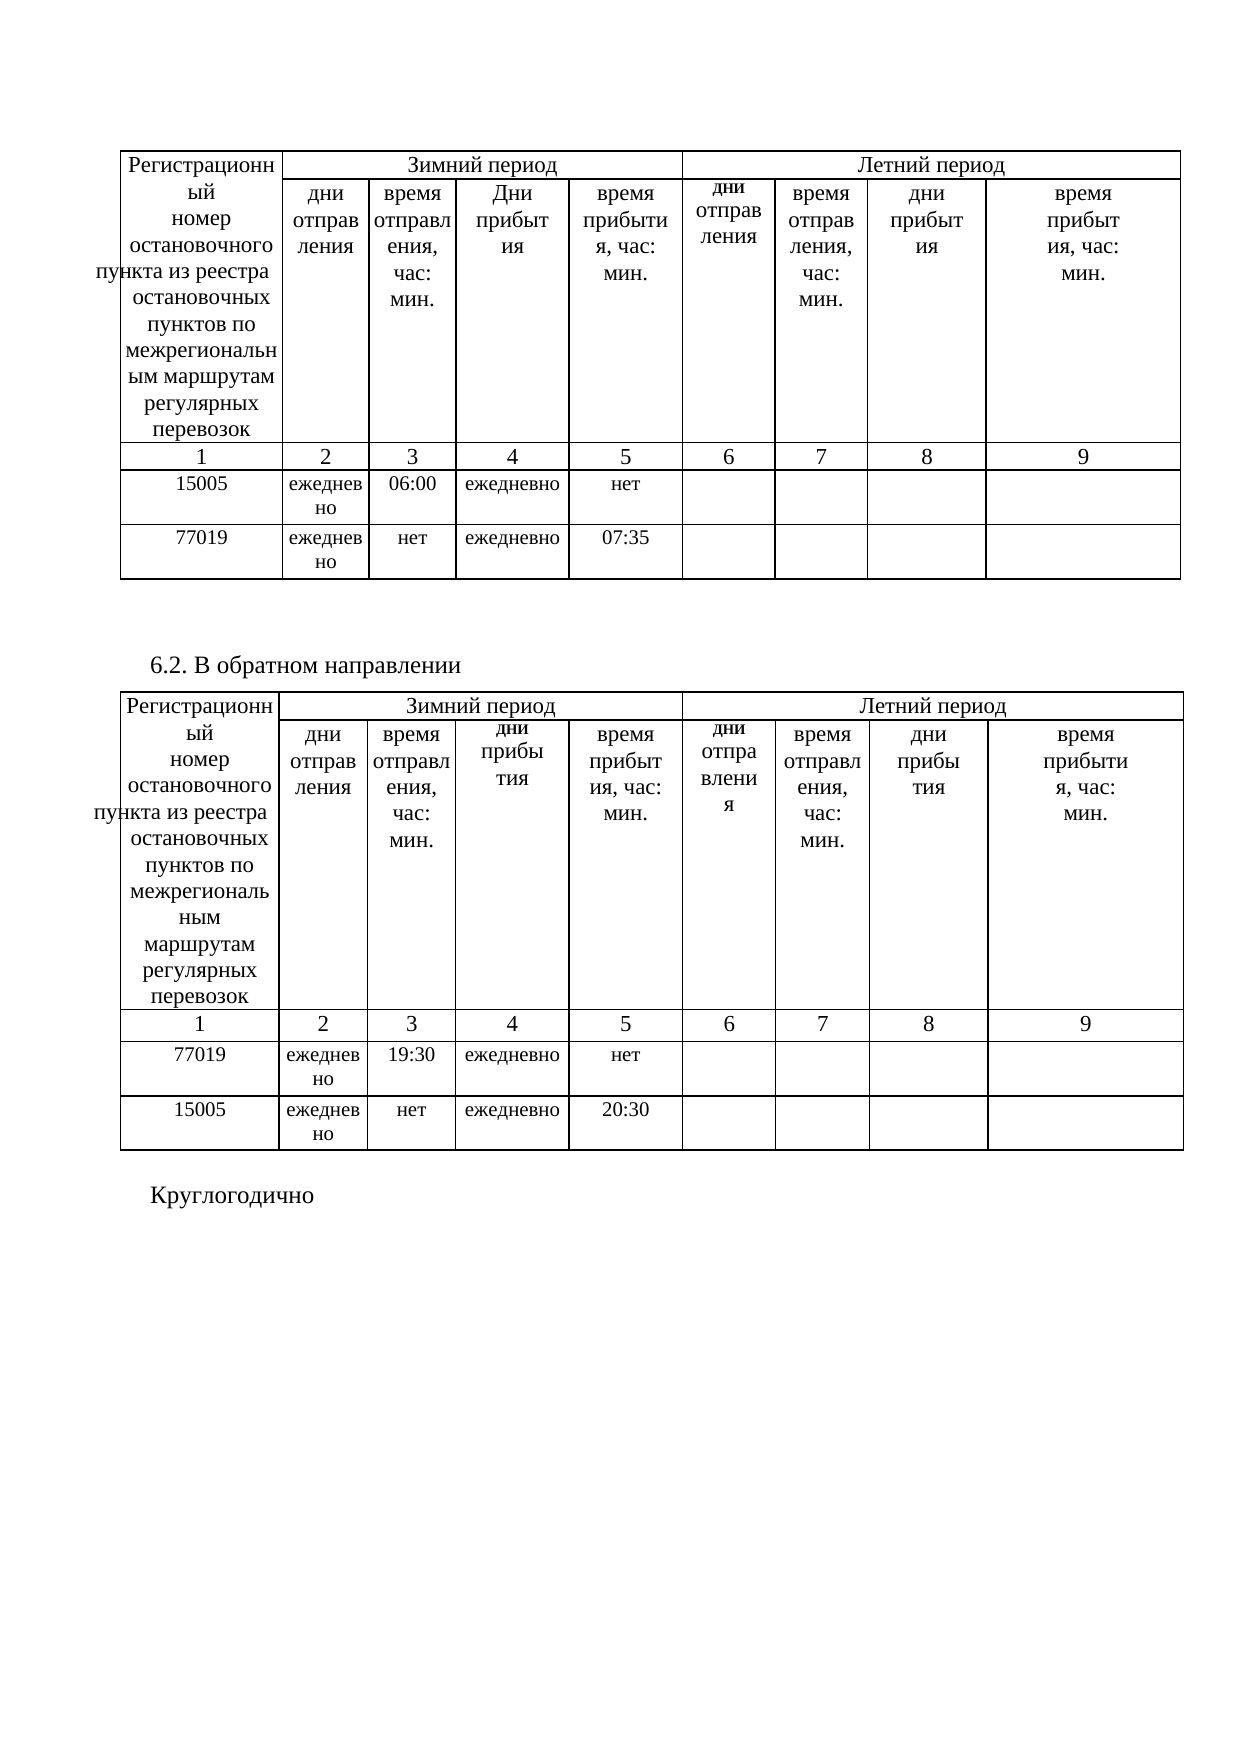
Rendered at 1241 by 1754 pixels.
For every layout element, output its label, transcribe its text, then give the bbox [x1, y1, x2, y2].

table_cell [989, 1097, 1183, 1149]
text Круглогодично [150, 1180, 1090, 1208]
table_cell [989, 1042, 1183, 1095]
table_cell время прибыт ия, час: мин. [570, 721, 682, 1009]
table_cell нет [370, 525, 455, 578]
table_cell 06:00 [370, 471, 455, 524]
table_cell 7 [776, 1010, 869, 1041]
table_cell [776, 471, 867, 524]
table_header Регистрационный номер остановочного пункта из реестра остановочных пунктов по межрегиональным маршрутам регулярных перевозок [121, 693, 278, 1009]
table_cell [776, 1097, 869, 1149]
table_cell 8 [870, 1010, 987, 1041]
table_cell 9 [989, 1010, 1183, 1041]
table_cell 1 [121, 1010, 278, 1041]
table_cell 3 [368, 1010, 455, 1041]
text 6.2. В обратном направлении [150, 650, 1090, 678]
table_cell 19:30 [368, 1042, 455, 1095]
table_cell время прибыти я, час: мин. [570, 180, 682, 441]
table_cell 2 [280, 1010, 367, 1041]
table_header Летний период [683, 152, 1180, 178]
table_cell нет [570, 471, 682, 524]
table_cell 5 [570, 443, 682, 469]
table_cell 8 [868, 443, 985, 469]
table_cell ежедневно [283, 471, 368, 524]
table_cell время прибыт ия, час: мин. [987, 180, 1180, 441]
table_cell [868, 525, 985, 578]
table_cell ежедневно [283, 525, 368, 578]
table_cell ДНИ отправ ления [683, 180, 774, 441]
table_cell ДНИ прибы тия [456, 721, 568, 1009]
table_cell [987, 471, 1180, 524]
table_cell ежедневно [457, 471, 568, 524]
table_cell 1 [121, 443, 282, 469]
table_cell время отправл ения, час: мин. [368, 721, 455, 1009]
table_cell [870, 1042, 987, 1095]
table_cell ежедневно [457, 525, 568, 578]
table_cell 2 [283, 443, 368, 469]
table_cell [683, 471, 774, 524]
table_cell 4 [456, 1010, 568, 1041]
table_cell время отправл ения, час: мин. [370, 180, 455, 441]
table_cell время отправ ления, час: мин. [776, 180, 867, 441]
table_header Зимний период [283, 152, 682, 178]
table_cell [683, 525, 774, 578]
table_cell 7 [776, 443, 867, 469]
table_header Летний период [683, 693, 1183, 719]
table_cell 77019 [121, 1042, 278, 1095]
table_cell ежедневно [456, 1097, 568, 1149]
table_cell ежедневно [456, 1042, 568, 1095]
table_cell [776, 525, 867, 578]
table_cell [868, 471, 985, 524]
table_cell [870, 1097, 987, 1149]
table_cell Дни прибыт ия [457, 180, 568, 441]
table_cell ежедневно [280, 1042, 367, 1095]
table_cell дни отправ ления [280, 721, 367, 1009]
table_cell 3 [370, 443, 455, 469]
table_cell [683, 1097, 775, 1149]
table_cell нет [368, 1097, 455, 1149]
table_cell время прибыти я, час: мин. [989, 721, 1183, 1009]
table_cell дни отправ ления [283, 180, 368, 441]
table_cell ежедневно [280, 1097, 367, 1149]
table_header Зимний период [280, 693, 682, 719]
table_header Регистрационный номер остановочного пункта из реестра остановочных пунктов по межрегиональным маршрутам регулярных перевозок [121, 152, 282, 441]
table_cell 15005 [121, 471, 282, 524]
table_cell 5 [570, 1010, 682, 1041]
table_cell [776, 1042, 869, 1095]
table_cell дни прибы тия [870, 721, 987, 1009]
table_cell 6 [683, 1010, 775, 1041]
table_cell нет [570, 1042, 682, 1095]
table_cell 4 [457, 443, 568, 469]
table_cell [683, 1042, 775, 1095]
table_cell дни прибыт ия [868, 180, 985, 441]
table_cell ДНИ отпра влени я [683, 721, 775, 1009]
table_cell 20:30 [570, 1097, 682, 1149]
table_cell [987, 525, 1180, 578]
table_cell 9 [987, 443, 1180, 469]
table_cell время отправл ения, час: мин. [776, 721, 869, 1009]
table_cell 6 [683, 443, 774, 469]
table_cell 77019 [121, 525, 282, 578]
table_cell 07:35 [570, 525, 682, 578]
table_cell 15005 [121, 1097, 278, 1149]
